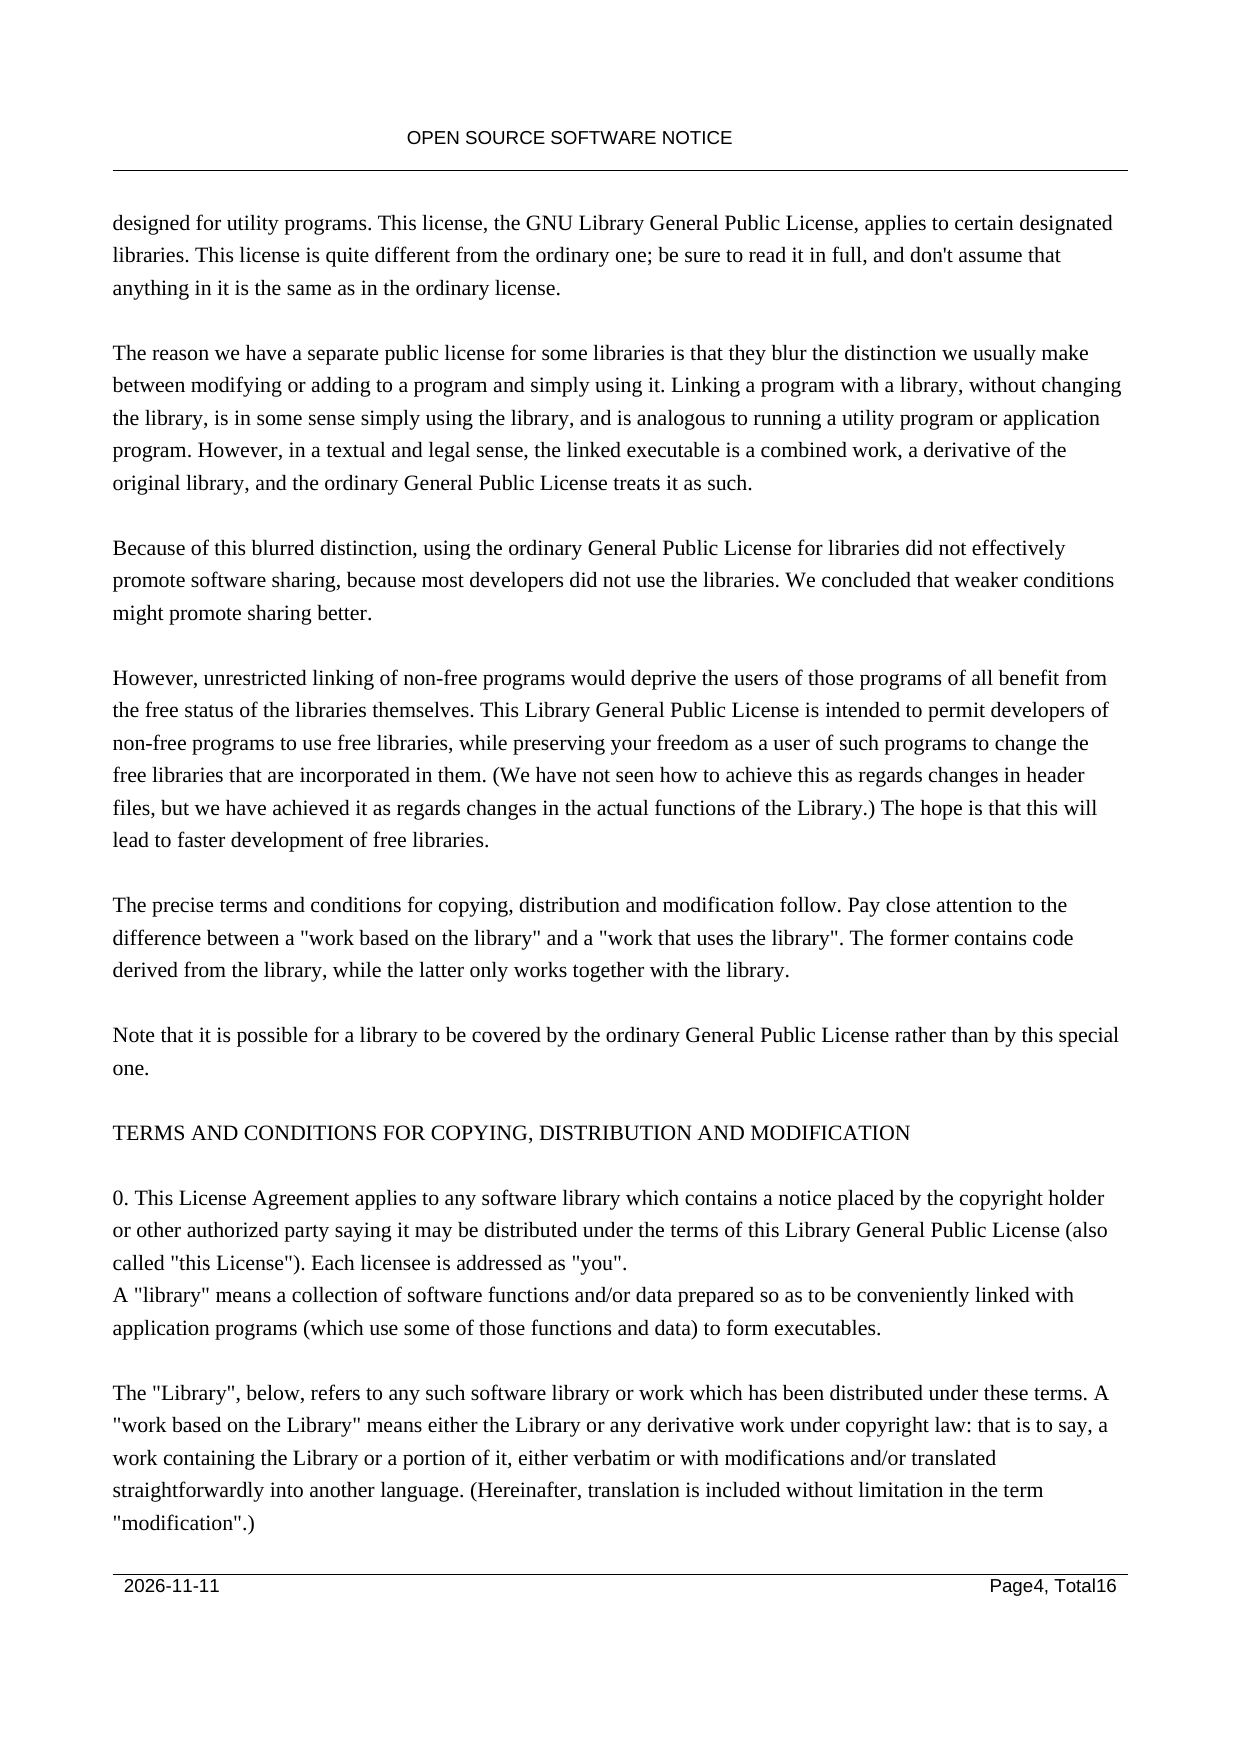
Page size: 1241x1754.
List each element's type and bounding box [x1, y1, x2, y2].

text [112, 206, 1128, 1539]
